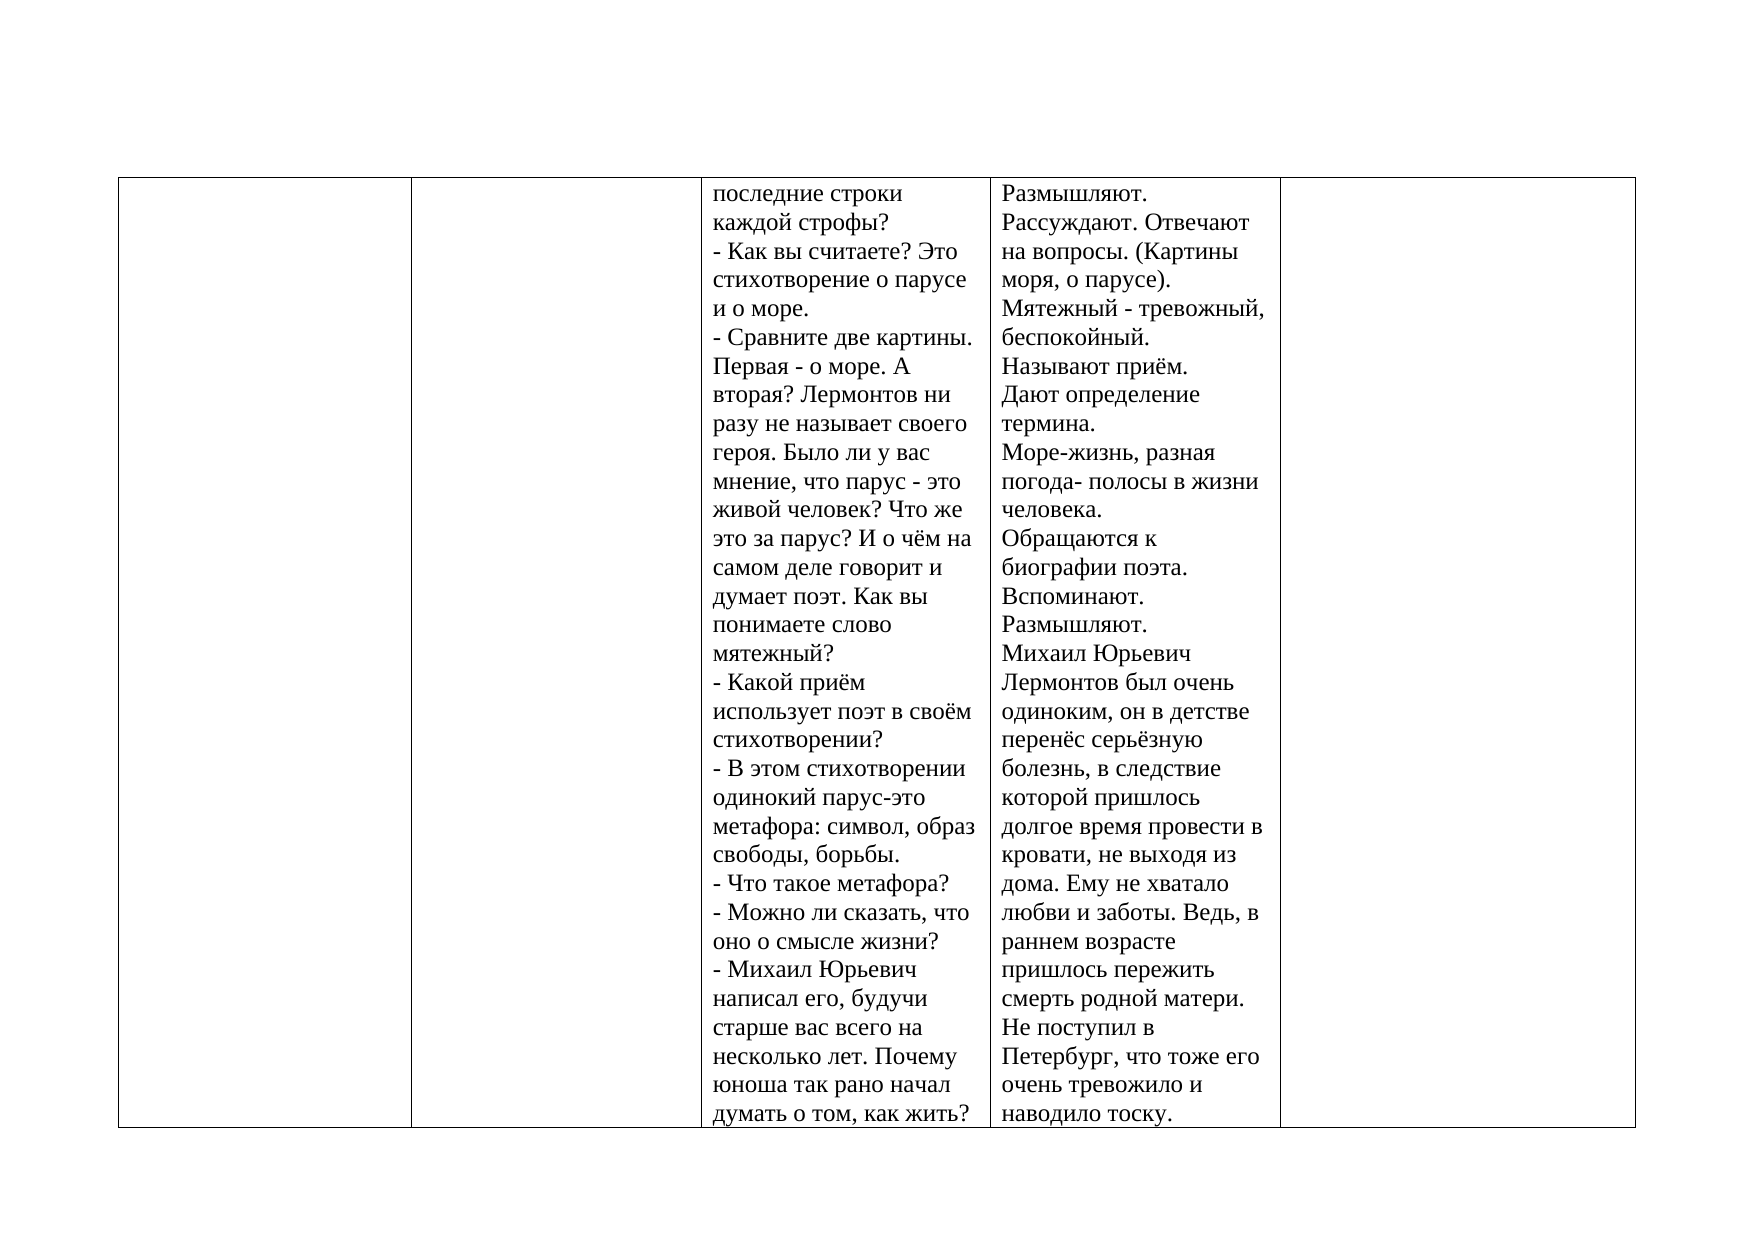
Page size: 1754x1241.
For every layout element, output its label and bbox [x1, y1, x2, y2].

table_cell [119, 178, 411, 1127]
table_cell [702, 178, 990, 1127]
table_cell [1281, 178, 1635, 1127]
table_cell [412, 178, 701, 1127]
table_cell [991, 178, 1280, 1127]
